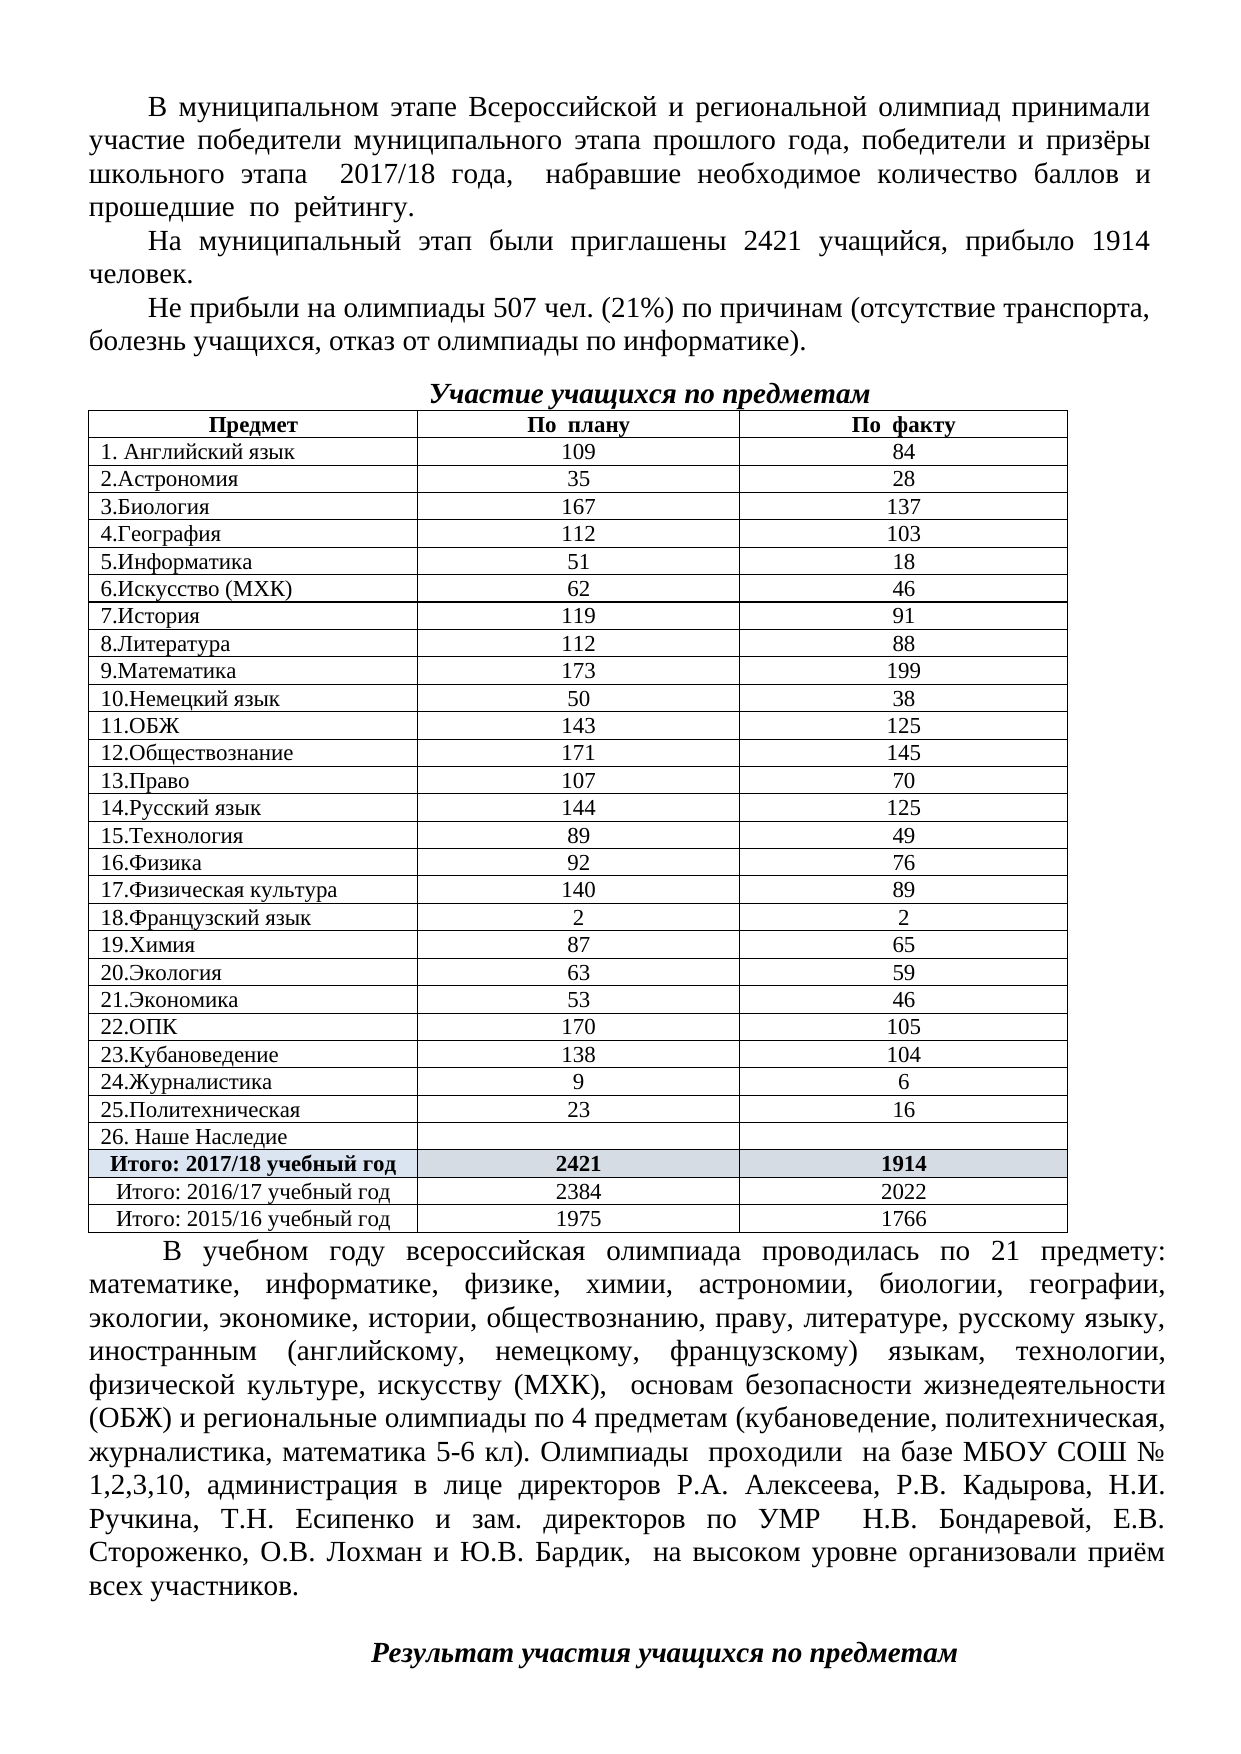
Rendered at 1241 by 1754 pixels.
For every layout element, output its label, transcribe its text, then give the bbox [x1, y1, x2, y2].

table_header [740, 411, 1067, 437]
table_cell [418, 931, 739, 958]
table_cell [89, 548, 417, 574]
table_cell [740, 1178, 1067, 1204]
text Результат участия учащихся по предметам [89, 1635, 1166, 1669]
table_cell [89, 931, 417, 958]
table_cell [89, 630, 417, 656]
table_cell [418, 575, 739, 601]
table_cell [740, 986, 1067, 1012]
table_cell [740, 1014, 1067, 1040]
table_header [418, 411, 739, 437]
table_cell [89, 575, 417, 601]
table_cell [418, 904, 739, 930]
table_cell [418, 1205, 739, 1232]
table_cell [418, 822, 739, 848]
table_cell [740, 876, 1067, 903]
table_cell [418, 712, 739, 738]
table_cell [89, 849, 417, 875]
text В муниципальном этапе Всероссийской и региональной олимпиад принимали участие победители муниципального этапа прошлого года, победители и призёры школьного этапа 2017/18 года, набравшие необходимое количество баллов и прошедшие по рейтингу. [89, 89, 1152, 223]
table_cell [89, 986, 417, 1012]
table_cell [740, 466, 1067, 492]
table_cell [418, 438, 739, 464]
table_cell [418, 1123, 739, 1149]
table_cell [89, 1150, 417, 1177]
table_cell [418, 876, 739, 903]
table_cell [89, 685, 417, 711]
text В учебном году всероссийская олимпиада проводилась по 21 предмету: математике, информатике, физике, химии, астрономии, биологии, географии, экологии, экономике, истории, обществознанию, праву, литературе, русскому языку, иностранным (английскому, немецкому, французскому) языкам, технологии, физической культуре, искусству (МХК), основам безопасности жизнедеятельности (ОБЖ) и региональные олимпиады по 4 предметам (кубановедение, политехническая, журналистика, математика 5-6 кл). Олимпиады проходили на базе МБОУ СОШ № 1,2,3,10, администрация в лице директоров Р.А. Алексеева, Р.В. Кадырова, Н.И. Ручкина, Т.Н. Есипенко и зам. директоров по УМР Н.В. Бондаревой, Е.В. Стороженко, О.В. Лохман и Ю.В. Бардик, на высоком уровне организовали приём всех участников. [89, 1233, 1166, 1602]
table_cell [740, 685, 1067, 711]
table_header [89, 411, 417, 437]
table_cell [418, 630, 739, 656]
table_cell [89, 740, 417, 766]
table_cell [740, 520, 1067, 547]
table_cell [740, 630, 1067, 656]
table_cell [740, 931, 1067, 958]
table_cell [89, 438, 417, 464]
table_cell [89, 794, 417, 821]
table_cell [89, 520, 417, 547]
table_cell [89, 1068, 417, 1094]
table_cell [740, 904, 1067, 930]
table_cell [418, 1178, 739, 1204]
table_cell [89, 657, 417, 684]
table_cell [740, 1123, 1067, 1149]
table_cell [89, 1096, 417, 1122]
text Участие учащихся по предметам [89, 376, 1152, 410]
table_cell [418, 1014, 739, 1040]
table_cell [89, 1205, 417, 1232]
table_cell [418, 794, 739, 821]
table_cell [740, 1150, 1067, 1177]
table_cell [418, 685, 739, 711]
text Не прибыли на олимпиады 507 чел. (21%) по причинам (отсутствие транспорта, болезнь учащихся, отказ от олимпиады по информатике). [89, 290, 1152, 357]
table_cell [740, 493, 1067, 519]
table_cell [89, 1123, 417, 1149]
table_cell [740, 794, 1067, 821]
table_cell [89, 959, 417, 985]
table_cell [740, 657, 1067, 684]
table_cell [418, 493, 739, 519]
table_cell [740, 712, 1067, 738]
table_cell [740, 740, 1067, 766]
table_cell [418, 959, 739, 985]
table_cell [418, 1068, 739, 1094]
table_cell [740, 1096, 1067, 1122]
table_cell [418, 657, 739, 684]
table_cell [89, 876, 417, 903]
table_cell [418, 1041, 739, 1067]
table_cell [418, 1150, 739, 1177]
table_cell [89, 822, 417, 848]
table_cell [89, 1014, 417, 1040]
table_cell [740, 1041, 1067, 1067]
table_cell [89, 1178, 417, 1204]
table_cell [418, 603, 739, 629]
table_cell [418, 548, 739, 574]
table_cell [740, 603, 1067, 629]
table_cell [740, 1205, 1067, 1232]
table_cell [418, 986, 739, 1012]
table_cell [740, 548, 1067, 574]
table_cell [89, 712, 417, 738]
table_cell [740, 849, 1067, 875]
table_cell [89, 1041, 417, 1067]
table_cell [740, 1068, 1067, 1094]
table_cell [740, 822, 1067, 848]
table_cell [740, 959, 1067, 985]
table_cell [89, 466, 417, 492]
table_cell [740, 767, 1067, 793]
text На муниципальный этап были приглашены 2421 учащийся, прибыло 1914 человек. [89, 223, 1152, 290]
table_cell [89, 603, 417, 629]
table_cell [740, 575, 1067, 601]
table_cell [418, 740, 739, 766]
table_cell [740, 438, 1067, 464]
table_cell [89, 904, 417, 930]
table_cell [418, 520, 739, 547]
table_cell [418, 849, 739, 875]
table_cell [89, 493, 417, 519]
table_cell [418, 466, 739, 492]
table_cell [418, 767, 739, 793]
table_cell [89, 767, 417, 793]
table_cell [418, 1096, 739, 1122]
